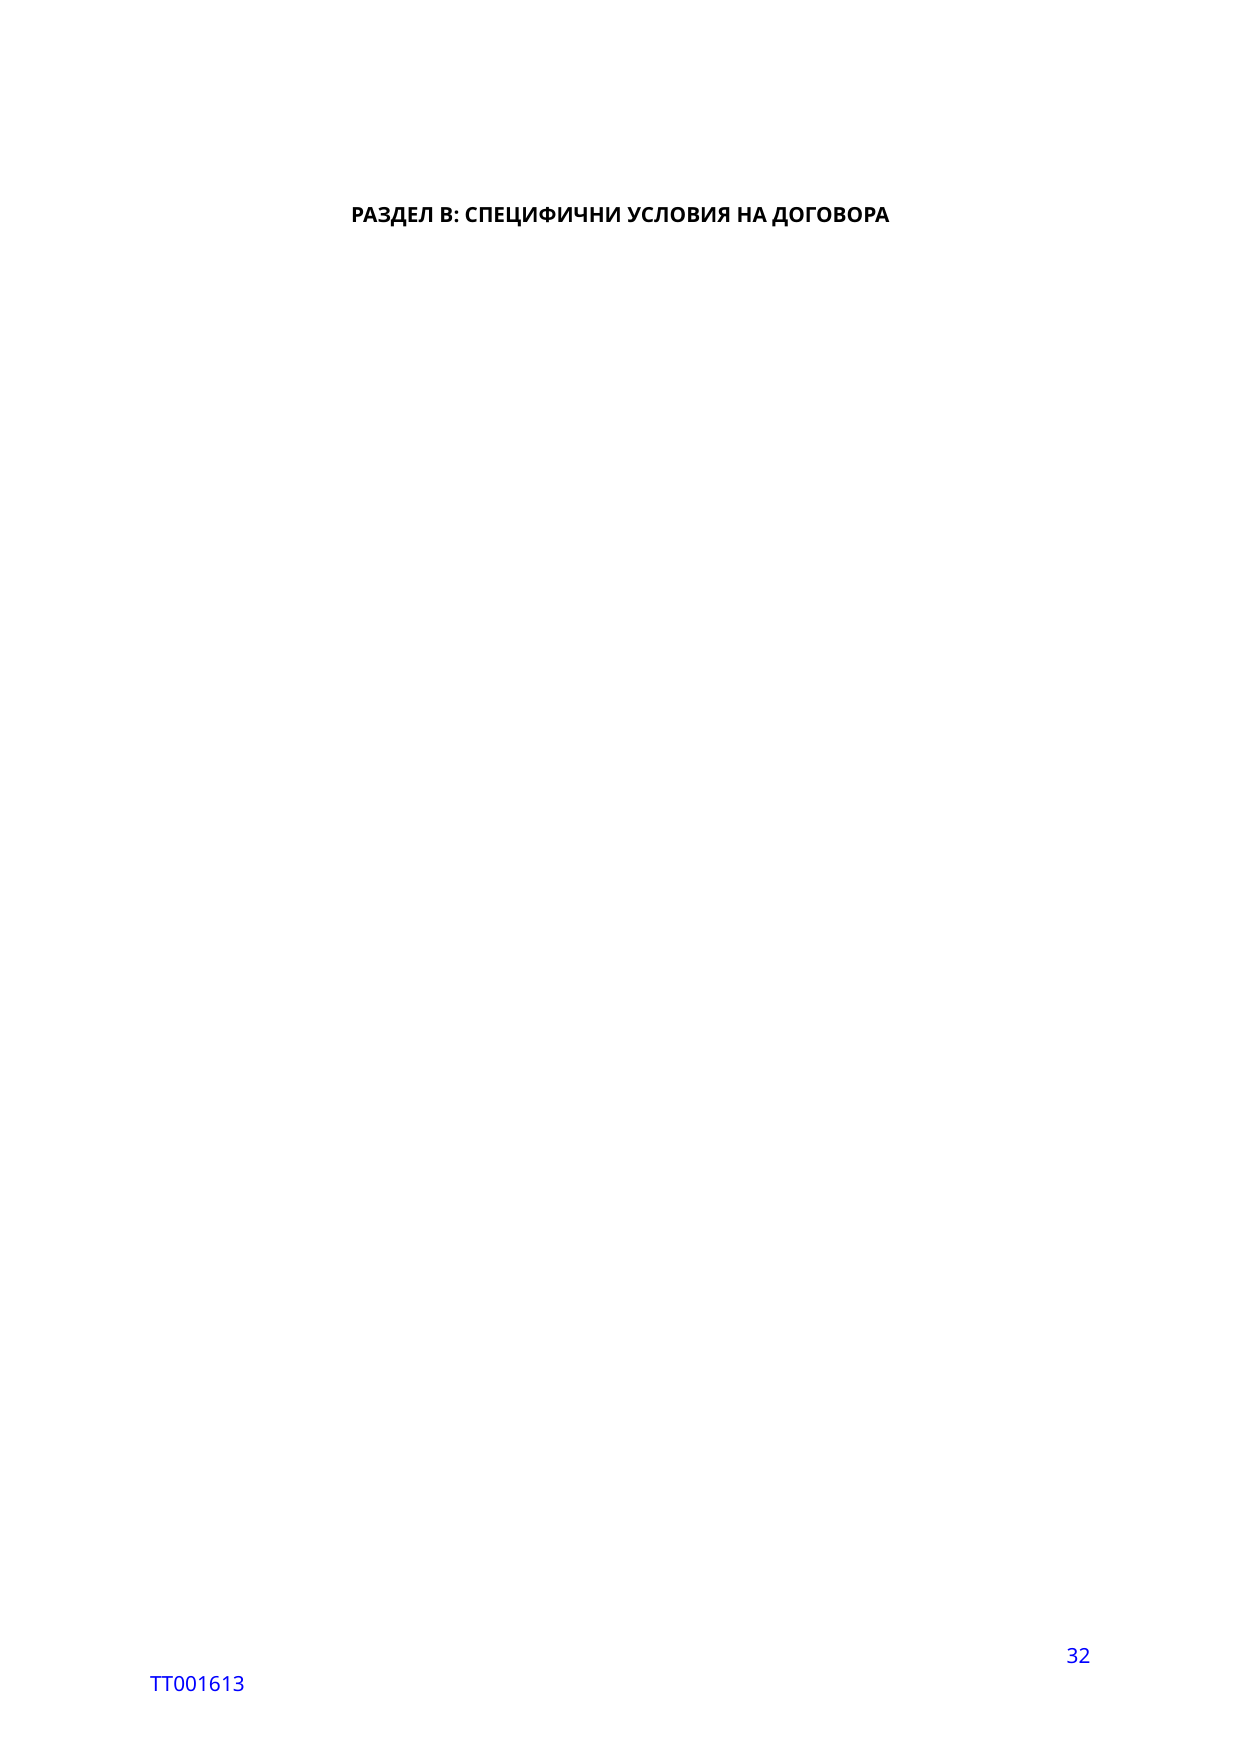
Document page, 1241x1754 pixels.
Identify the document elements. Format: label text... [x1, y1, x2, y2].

text РАЗДЕЛ В: СПЕЦИФИЧНИ УСЛОВИЯ НА ДОГОВОРА [150, 200, 1090, 228]
